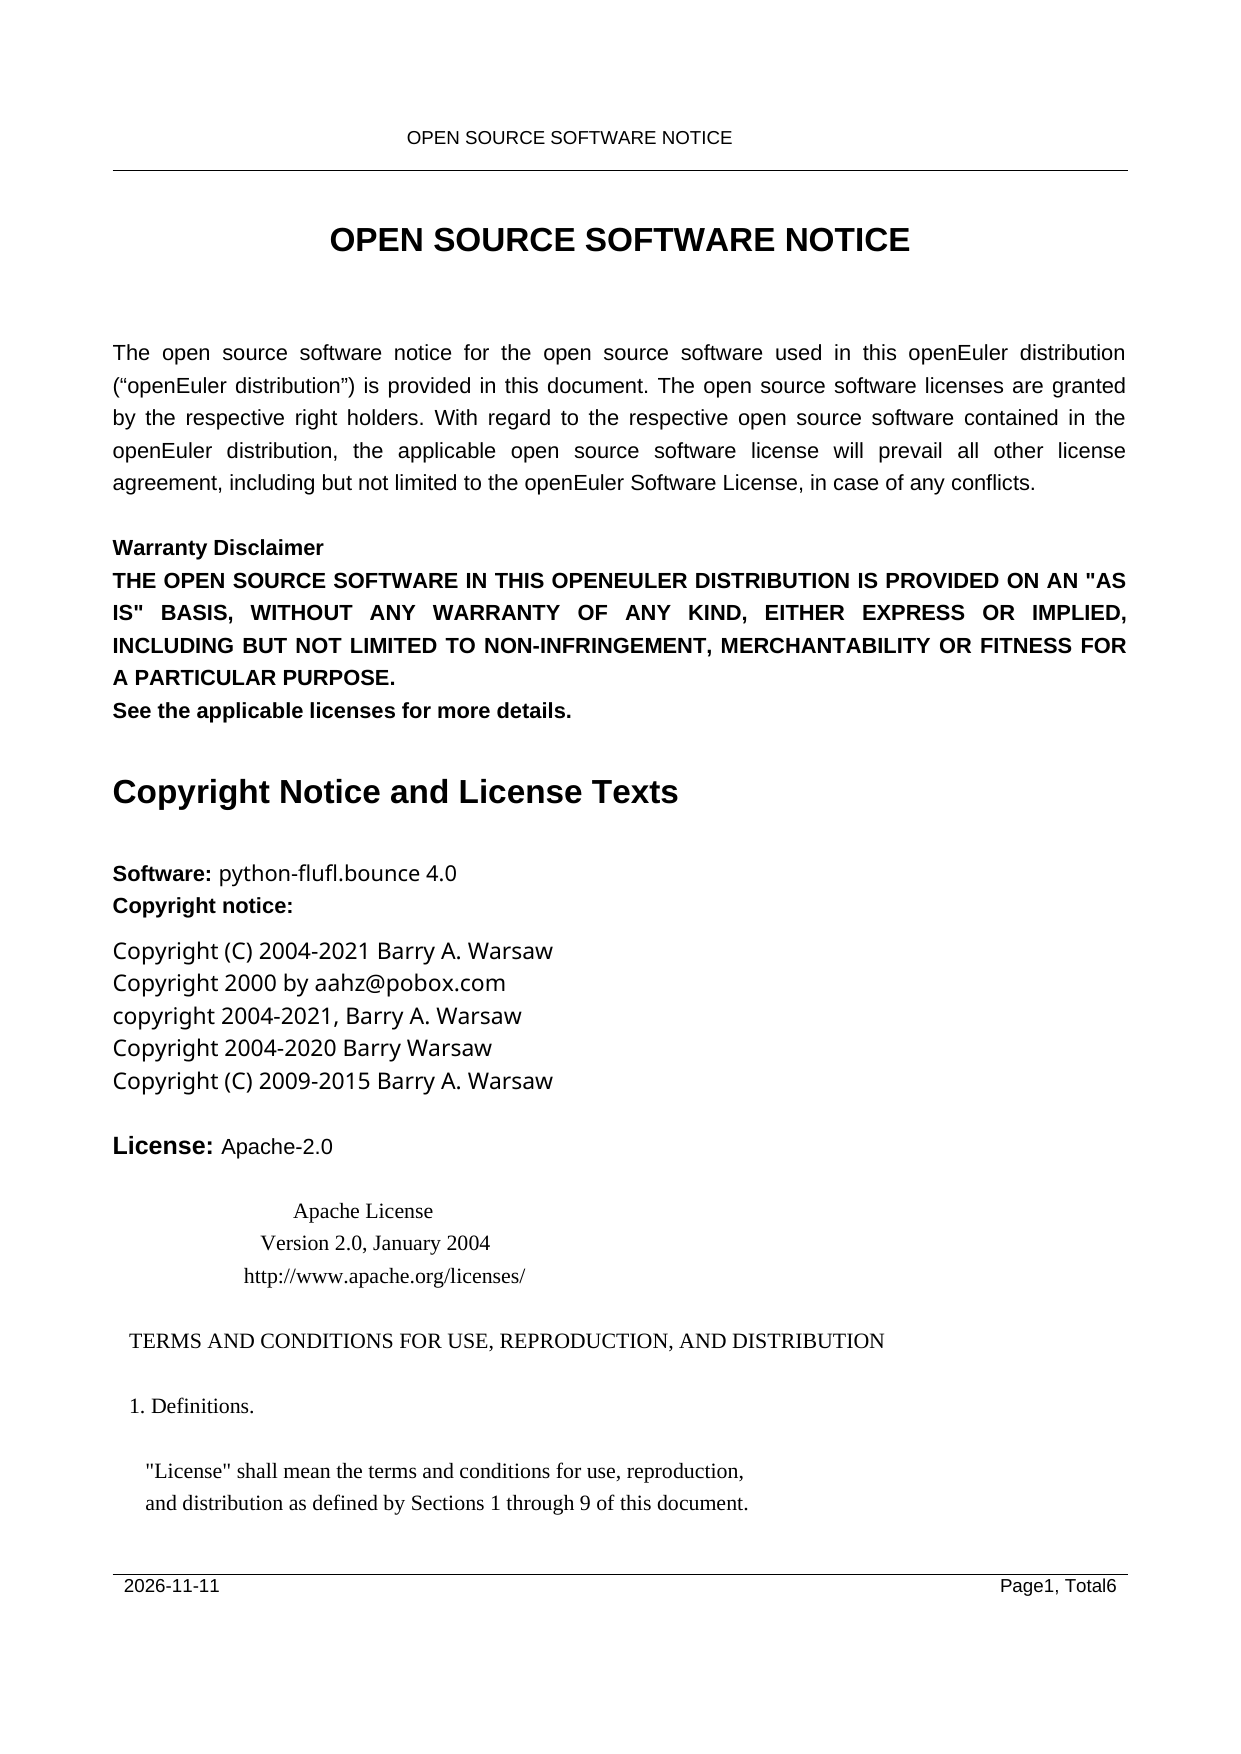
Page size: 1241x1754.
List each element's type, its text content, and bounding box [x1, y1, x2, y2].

text Warranty Disclaimer [112, 531, 1128, 564]
text Copyright notice: [112, 889, 1128, 921]
text License: Apache-2.0 [112, 1129, 1128, 1161]
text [112, 1161, 1128, 1519]
text THE OPEN SOURCE SOFTWARE IN THIS OPENEULER DISTRIBUTION IS PROVIDED ON AN "AS IS" BASIS, WITHOUT ANY WARRANTY OF ANY KIND, EITHER EXPRESS OR IMPLIED, INCLUDING BUT NOT LIMITED TO NON-INFRINGEMENT, MERCHANTABILITY OR FITNESS FOR A PARTICULAR PURPOSE. See the applicable licenses for more details. [112, 564, 1128, 726]
text The open source software notice for the open source software used in this openEuler distribution (“openEuler distribution”) is provided in this document. The open source software licenses are granted by the respective right holders. With regard to the respective open source software contained in the openEuler distribution, the applicable open source software license will prevail all other license agreement, including but not limited to the openEuler Software License, in case of any conflicts. [112, 336, 1128, 499]
title Software: python-flufl.bounce 4.0 [112, 856, 1128, 889]
text OPEN SOURCE SOFTWARE NOTICE [112, 206, 1128, 271]
text Copyright Notice and License Texts [112, 759, 1128, 824]
text Copyright (C) 2004-2021 Barry A. Warsaw Copyright 2000 by aahz@pobox.com copyright 2004-2021, Barry A. Warsaw Copyright 2004-2020 Barry Warsaw Copyright (C) 2009-2015 Barry A. Warsaw [112, 934, 1128, 1129]
